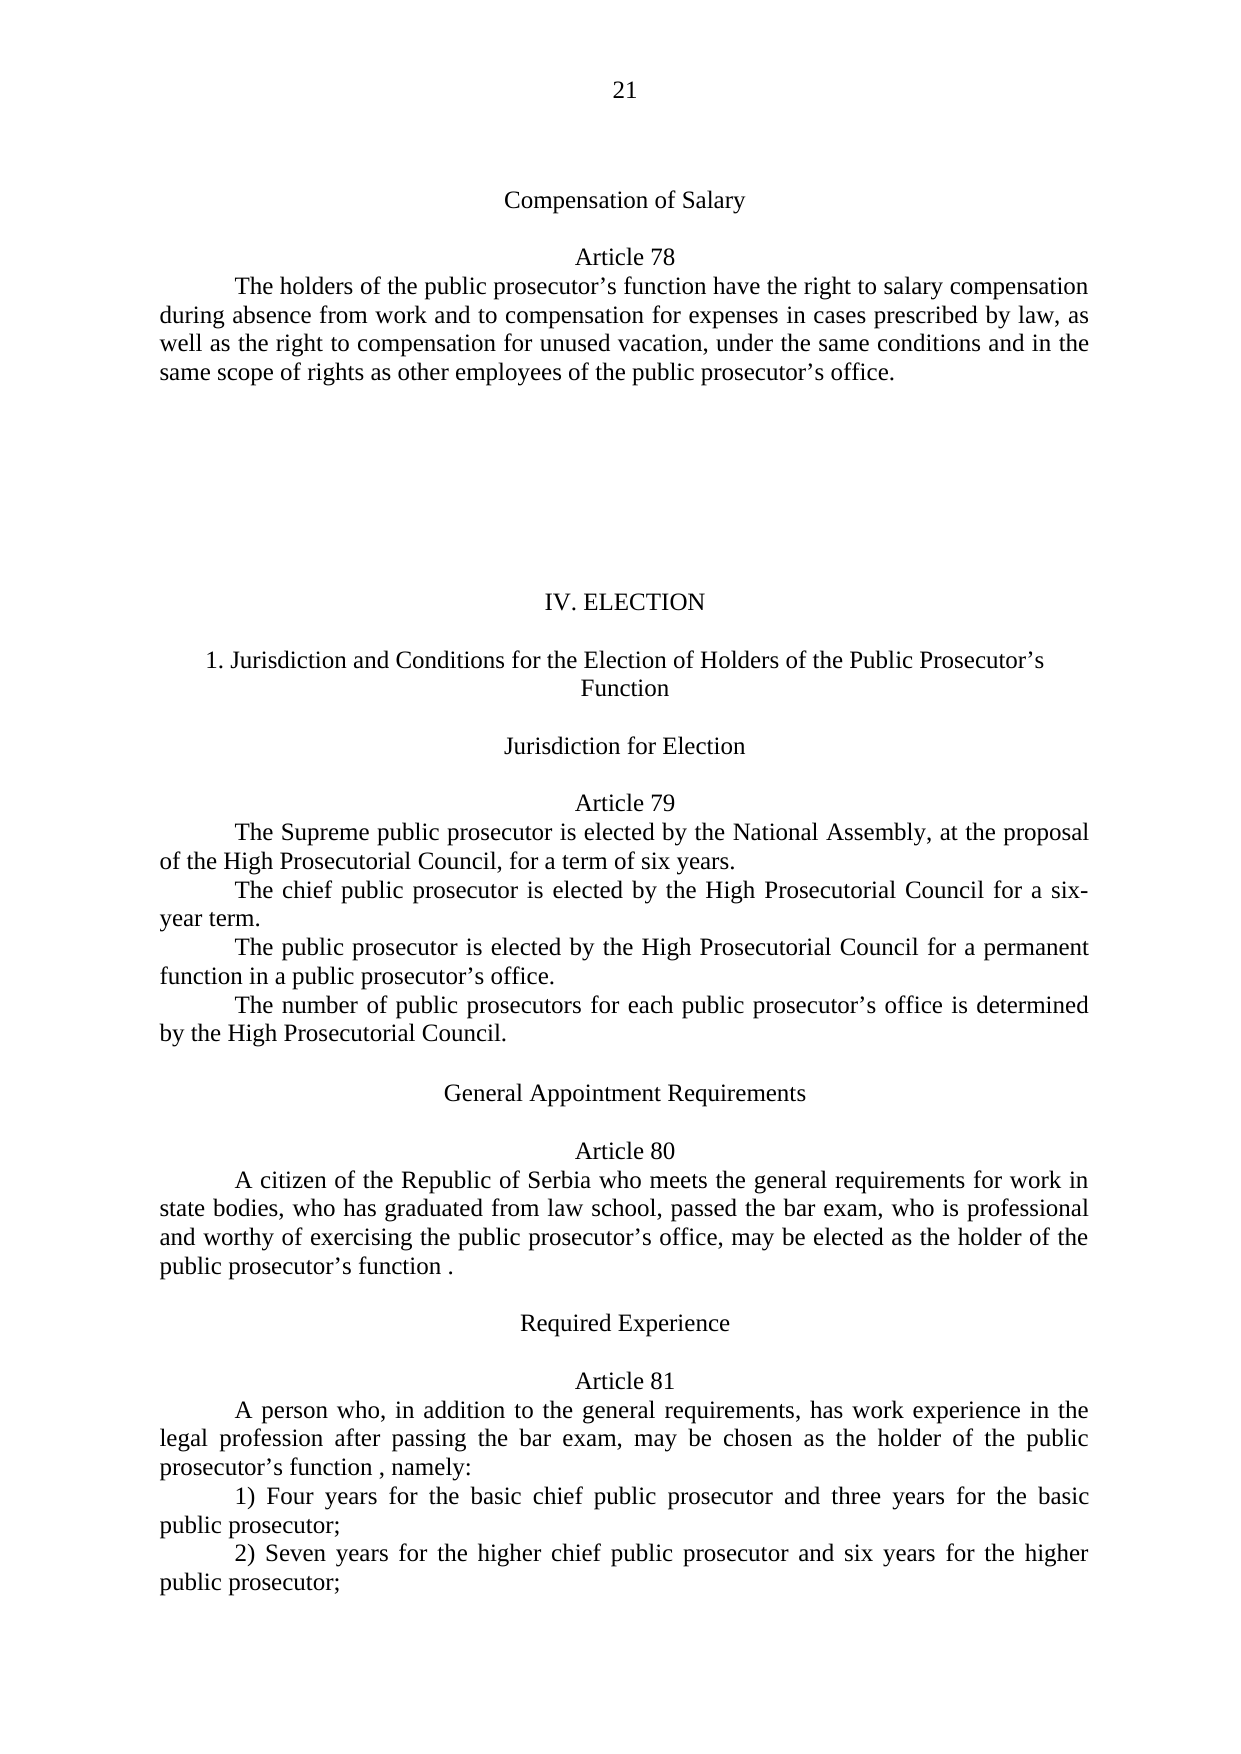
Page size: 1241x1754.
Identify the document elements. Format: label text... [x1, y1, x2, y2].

text General Appointment Requirements [159, 1078, 1090, 1107]
text Article 80 [159, 1136, 1090, 1165]
text Jurisdiction for Election [159, 731, 1090, 760]
text Article 78 [159, 242, 1090, 271]
text A person who, in addition to the general requirements, has work experience in the legal profession after passing the bar exam, may be chosen as the holder of the public prosecutor’s function , namely: [159, 1395, 1090, 1481]
text IV. ELECTION [159, 587, 1090, 616]
text Article 81 [159, 1366, 1090, 1395]
text The public prosecutor is elected by the High Prosecutorial Council for a permanent function in a public prosecutor’s office. [159, 932, 1090, 990]
text Compensation of Salary [159, 185, 1090, 213]
text The chief public prosecutor is elected by the High Prosecutorial Council for a six-year term. [159, 875, 1090, 932]
text Article 79 [159, 788, 1090, 817]
text 1) Four years for the basic chief public prosecutor and three years for the basic public prosecutor; [159, 1481, 1090, 1538]
text 1. Jurisdiction and Conditions for the Election of Holders of the Public Prosecutor’s Function [159, 645, 1090, 702]
text Required Experience [159, 1308, 1090, 1337]
text A citizen of the Republic of Serbia who meets the general requirements for work in state bodies, who has graduated from law school, passed the bar exam, who is professional and worthy of exercising the public prosecutor’s office, may be elected as the holder of the public prosecutor’s function . [159, 1165, 1090, 1280]
text The number of public prosecutors for each public prosecutor’s office is determined by the High Prosecutorial Council. [159, 990, 1090, 1047]
text The holders of the public prosecutor’s function have the right to salary compensation during absence from work and to compensation for expenses in cases prescribed by law, as well as the right to compensation for unused vacation, under the same conditions and in the same scope of rights as other employees of the public prosecutor’s office. [159, 271, 1090, 386]
text 2) Seven years for the higher chief public prosecutor and six years for the higher public prosecutor; [159, 1538, 1090, 1596]
text The Supreme public prosecutor is elected by the National Assembly, at the proposal of the High Prosecutorial Council, for a term of six years. [159, 817, 1090, 875]
